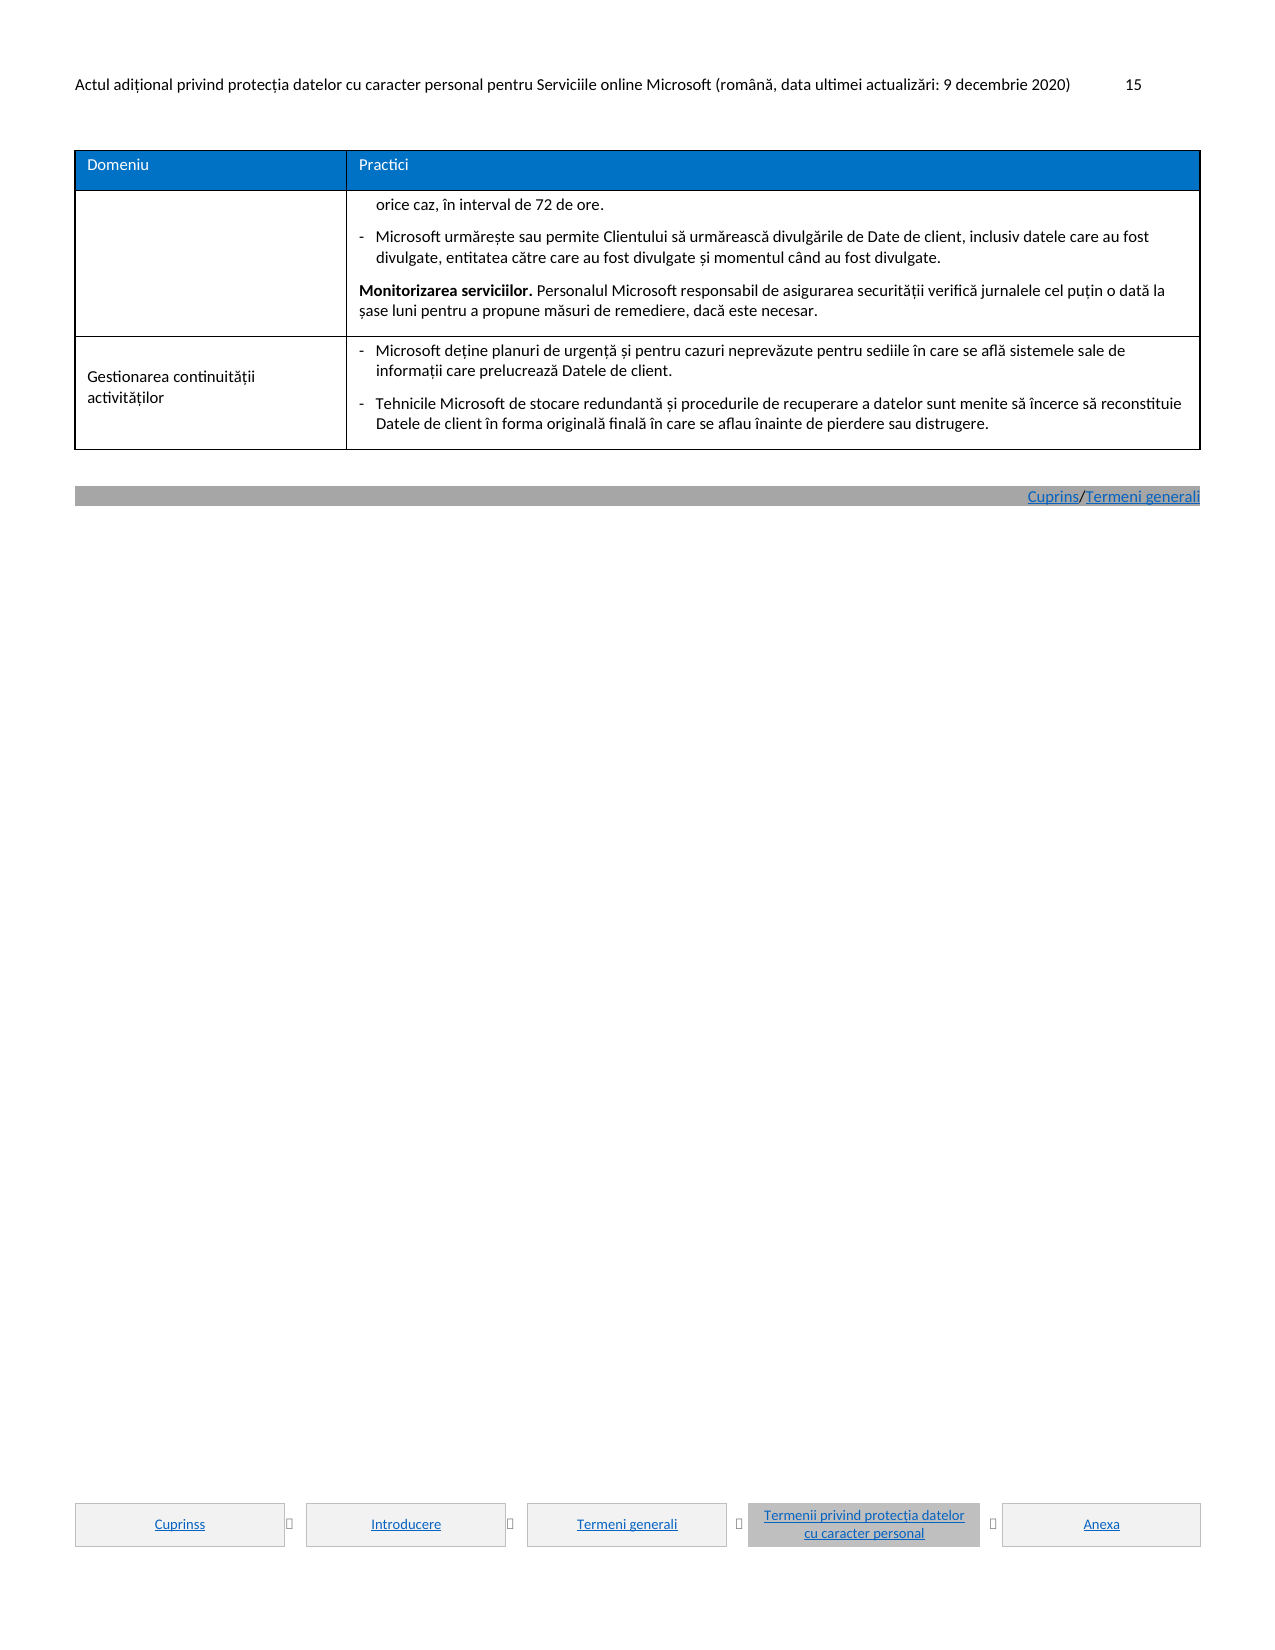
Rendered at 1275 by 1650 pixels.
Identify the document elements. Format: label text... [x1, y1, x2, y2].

table_header Practici [347, 151, 1199, 190]
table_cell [76, 191, 346, 336]
table_cell - Microsoft deţine planuri de urgenţă şi pentru cazuri neprevăzute pentru sediile în care se află sistemele sale de informaţii care prelucrează Datele de client. - Tehnicile Microsoft de stocare redundantă şi procedurile de recuperare a datelor sunt menite să încerce să reconstituie Datele de client în forma originală finală în care se aflau înainte de pierdere sau distrugere. [347, 337, 1199, 449]
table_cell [347, 191, 1199, 336]
table_cell Gestionarea continuității activităților [76, 337, 346, 449]
list Cuprins/Termeni generali [75, 486, 1200, 506]
table_header Domeniu [76, 151, 346, 190]
